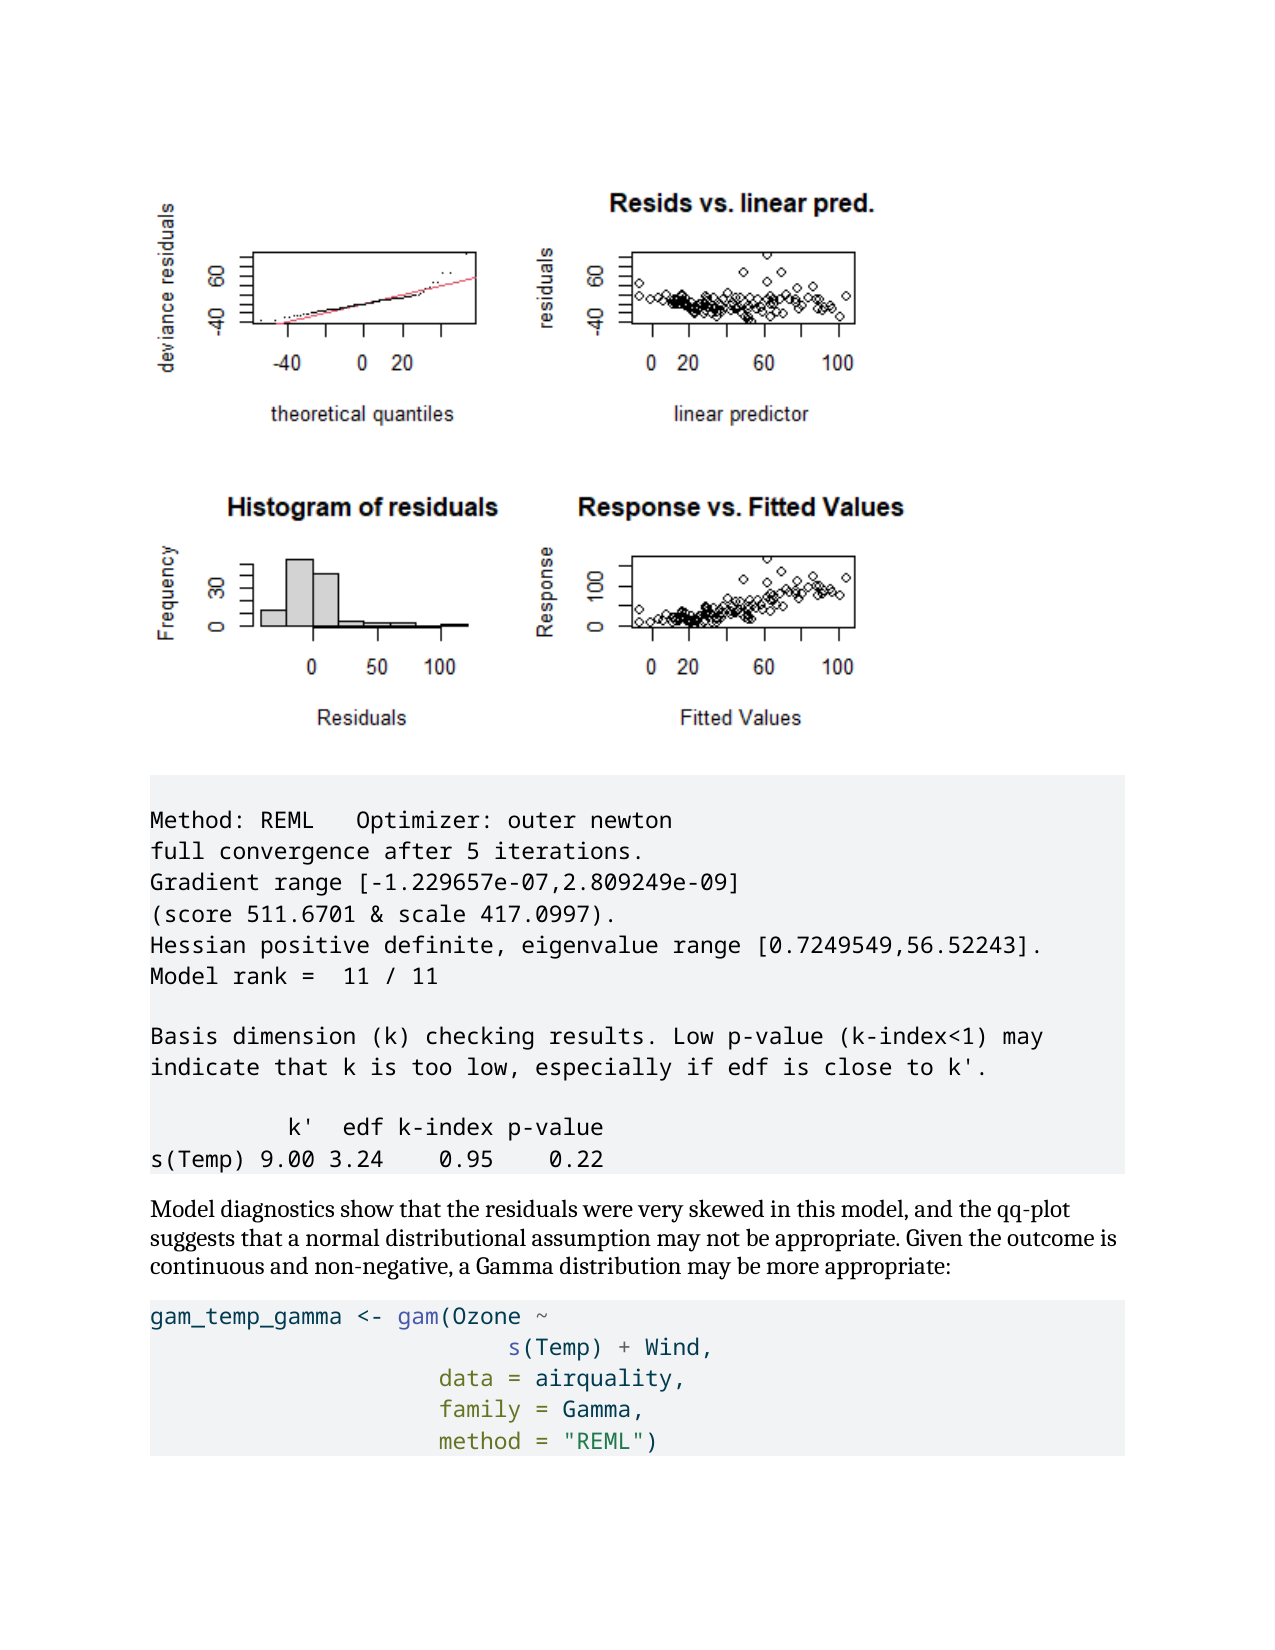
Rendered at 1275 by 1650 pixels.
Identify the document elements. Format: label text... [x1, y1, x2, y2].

picture [150, 150, 908, 757]
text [150, 1300, 1125, 1456]
text Method: REML Optimizer: outer newton full convergence after 5 iterations. Gradient range [-1.229657e-07,2.809249e-09] (score 511.6701 & scale 417.0997). Hessian positive definite, eigenvalue range [0.7249549,56.52243]. Model rank = 11 / 11 Basis dimension (k) checking results. Low p-value (k-index<1) may indicate that k is too low, especially if edf is close to k'. k' edf k-index p-value s(Temp) 9.00 3.24 0.95 0.22 [150, 775, 1125, 1174]
text Model diagnostics show that the residuals were very skewed in this model, and the qq-plot suggests that a normal distributional assumption may not be appropriate. Given the outcome is continuous and non-negative, a Gamma distribution may be more appropriate: [150, 1195, 1125, 1281]
